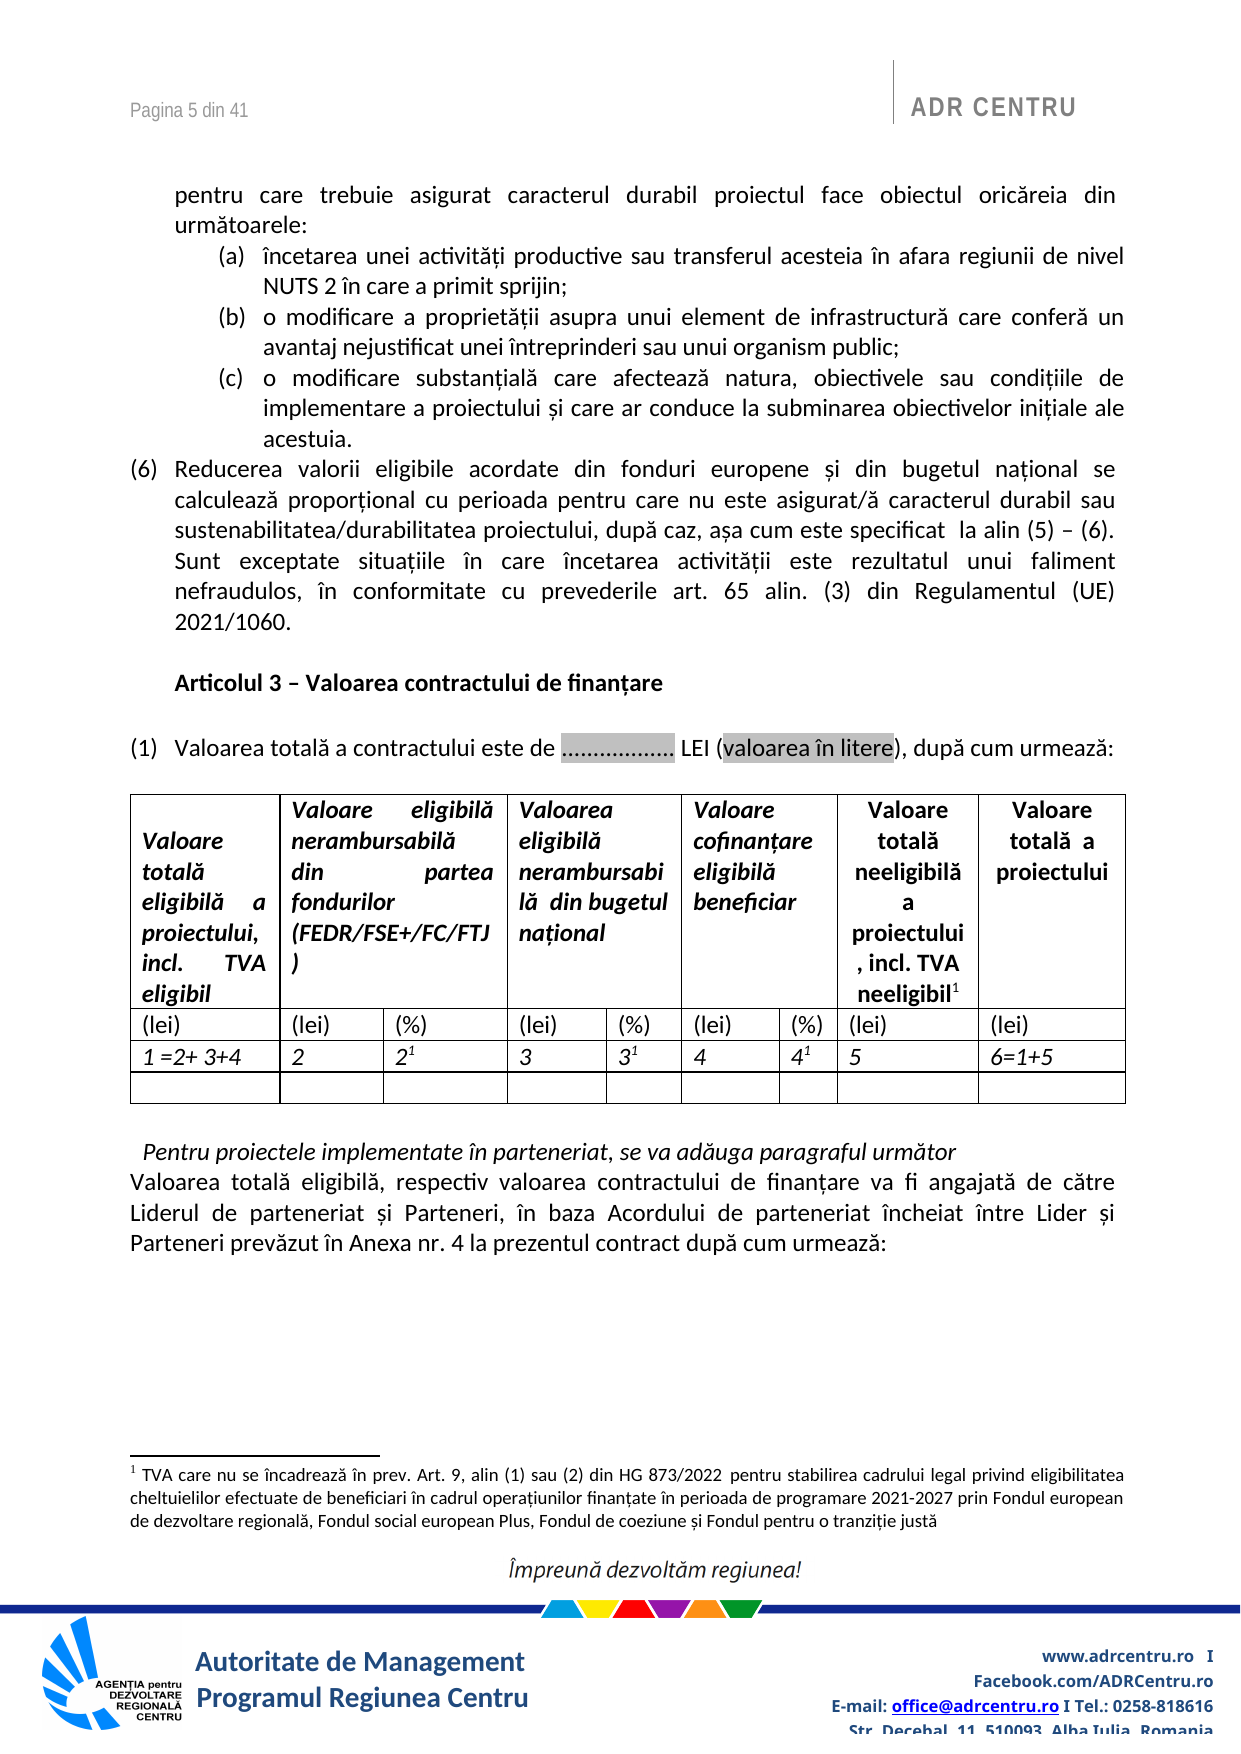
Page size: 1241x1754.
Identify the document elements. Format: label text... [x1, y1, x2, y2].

table_header Valoare totală a proiectului [979, 795, 1125, 1008]
table_cell 21 [384, 1041, 507, 1071]
picture [574, 1600, 1241, 1618]
table_cell 1 =2+ 3+4 [131, 1041, 279, 1071]
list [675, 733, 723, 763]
table_cell [780, 1073, 837, 1103]
table_cell (lei) [281, 1009, 383, 1040]
list Reducerea valorii eligibile acordate din fonduri europene și din bugetul național se calculează proporțional cu perioada pentru care nu este asigurat/ă caracterul durabil sau sustenabilitatea/durabilitatea proiectului, după caz, așa cum este specificat la alin (5) – (6). Sunt exceptate situațiile în care încetarea activității este rezultatul unui faliment nefraudulos, în conformitate cu prevederile art. 65 alin. (3) din Regulamentul (UE) 2021/1060. [130, 453, 1117, 637]
table_cell 3 [508, 1041, 606, 1071]
text Pentru proiectele implementate în parteneriat, se va adăuga paragraful următor [142, 1134, 1125, 1166]
table_cell (lei) [131, 1009, 279, 1040]
table_cell [508, 1073, 606, 1103]
list o modificare substanțială care afectează natura, obiectivele sau condițiile de implementare a proiectului și care ar conduce la subminarea obiectivelor inițiale ale acestuia. [218, 362, 1125, 453]
text Articolul 3 – Valoarea contractului de finanțare [174, 667, 1125, 698]
table_cell 5 [838, 1041, 978, 1071]
picture [495, 1556, 814, 1583]
table_cell 4 [682, 1041, 779, 1071]
table_header Valoare cofinanțare eligibilă beneficiar [682, 795, 837, 1008]
list Valoarea totală a contractului este de .................. LEI (valoarea în litere), după cum urmează: [894, 733, 1117, 763]
table_cell [384, 1073, 507, 1103]
list o modificare a proprietății asupra unui element de infrastructură care conferă un avantaj nejustificat unei întreprinderi sau unui organism public; [218, 301, 1125, 362]
table_cell (%) [780, 1009, 837, 1040]
table_cell (%) [607, 1009, 681, 1040]
table_cell 31 [607, 1041, 681, 1071]
table_cell (lei) [979, 1009, 1125, 1040]
text Valoarea totală eligibilă, respectiv valoarea contractului de finanțare va fi angajată de către Liderul de parteneriat și Parteneri, în baza Acordului de parteneriat încheiat între Lider și Parteneri prevăzut în Anexa nr. 4 la prezentul contract după cum urmează: [130, 1166, 1117, 1258]
list Valoarea totală a contractului este de .................. LEI (valoarea în litere), după cum urmează: [130, 733, 561, 763]
table_header Valoare eligibilă nerambursabilă din partea fondurilor (FEDR/FSE+/FC/FTJ) [281, 795, 507, 1008]
table_header Valoarea eligibilă nerambursabilă din bugetul național [508, 795, 681, 1008]
list încetarea unei activități productive sau transferul acesteia în afara regiunii de nivel NUTS 2 în care a primit sprijin; [218, 240, 1125, 301]
table_cell [838, 1073, 978, 1103]
table_header Valoare totală neeligibilă a proiectului, incl. TVA neeligibil [838, 795, 978, 1008]
picture [0, 1600, 550, 1730]
table_cell [131, 1073, 279, 1103]
table_cell [607, 1073, 681, 1103]
table_cell (lei) [508, 1009, 606, 1040]
table_cell (lei) [682, 1009, 779, 1040]
table_cell (lei) [838, 1009, 978, 1040]
table_cell [281, 1073, 383, 1103]
table_cell [682, 1073, 779, 1103]
table_cell 6=1+5 [979, 1041, 1125, 1071]
table_cell (%) [384, 1009, 507, 1040]
table_cell 2 [281, 1041, 383, 1071]
table_cell 41 [780, 1041, 837, 1071]
table_cell [979, 1073, 1125, 1103]
table_header Valoare totală eligibilă a proiectului, incl. TVA eligibil [131, 795, 279, 1008]
